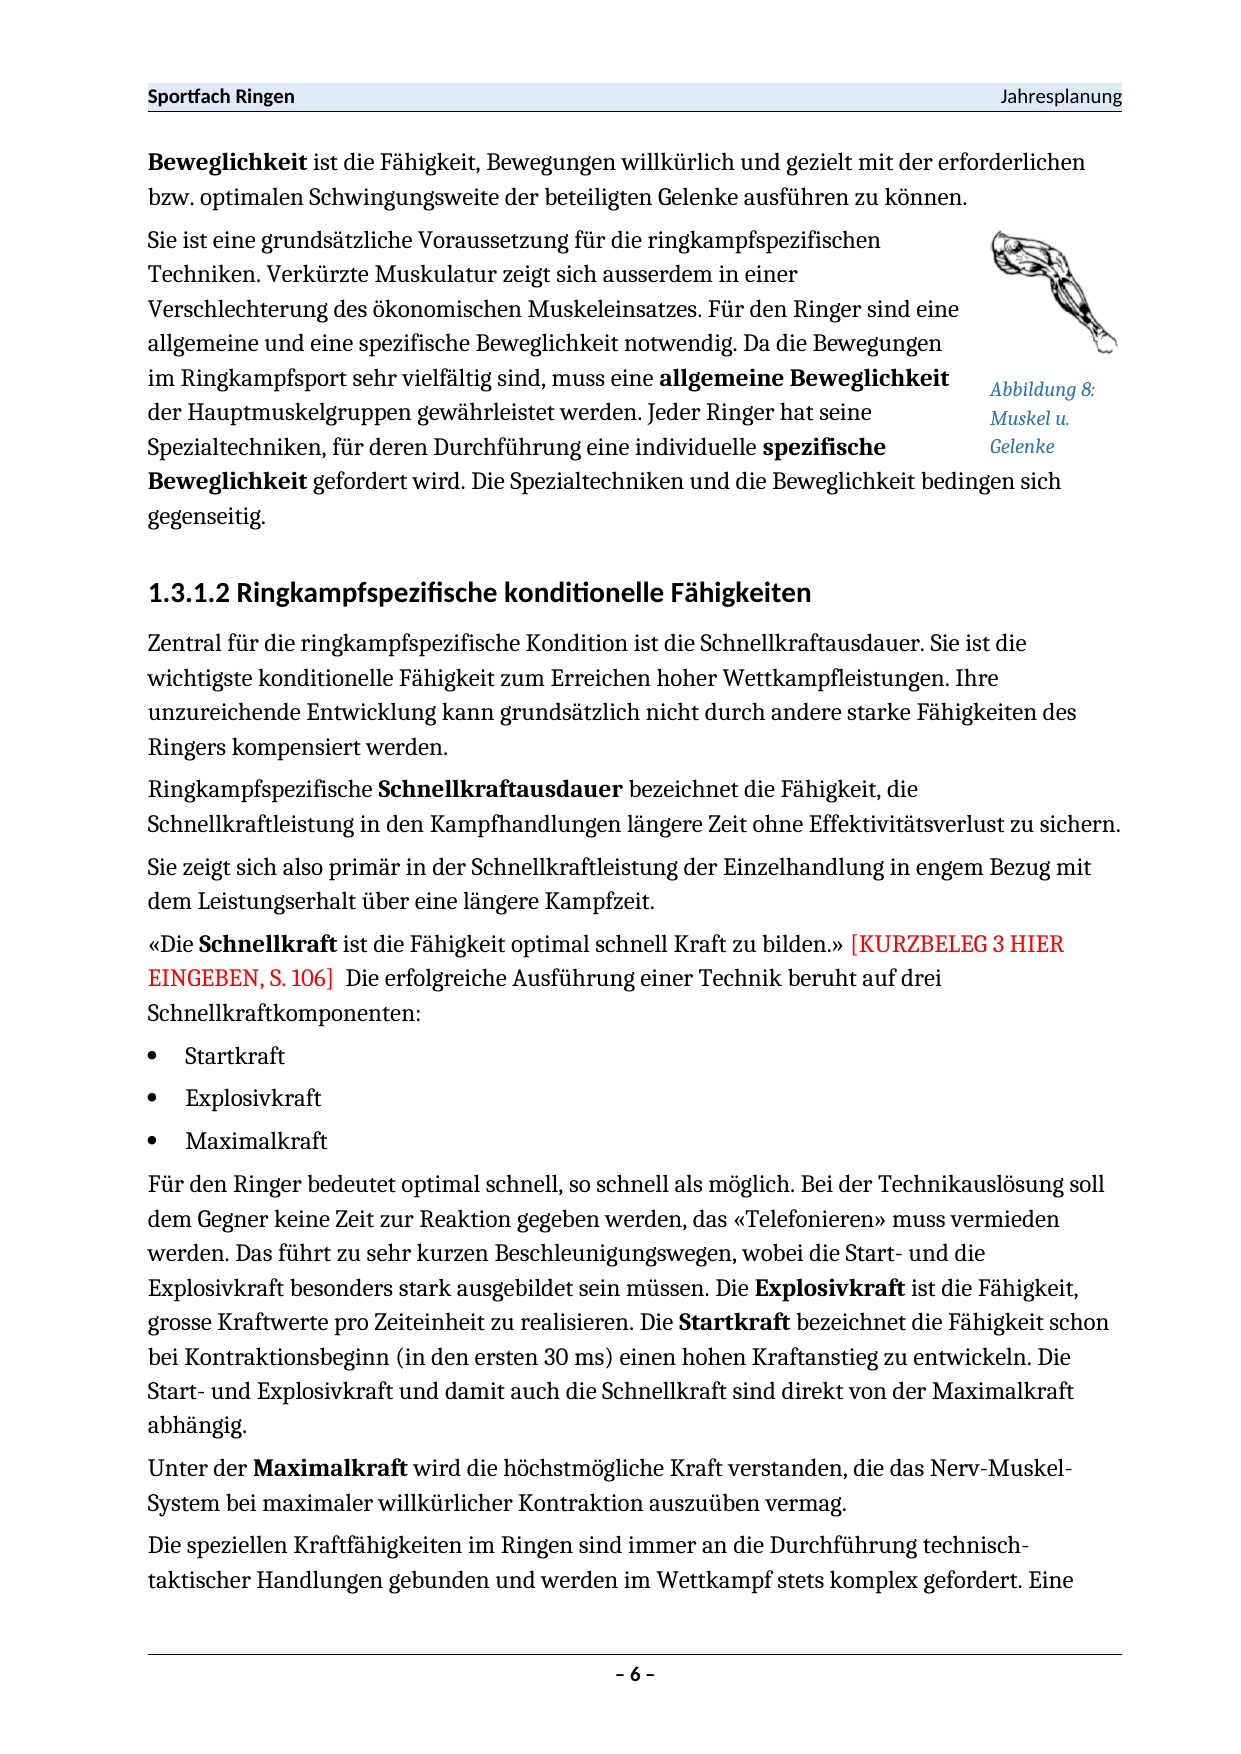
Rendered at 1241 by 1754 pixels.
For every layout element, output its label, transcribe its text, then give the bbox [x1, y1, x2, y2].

picture [990, 227, 1119, 356]
subtitle Ringkampfspezifische konditionelle Fähigkeiten [148, 574, 1122, 609]
text Sie ist eine grundsätzliche Voraussetzung für die ringkampfspezifischen Techniken. Verkürzte Muskulatur zeigt sich ausserdem in einer Verschlechterung des ökonomischen Muskeleinsatzes. Für den Ringer sind eine allgemeine und eine spezifische Beweglichkeit notwendig. Da die Bewegungen im Ringkampfsport sehr vielfältig sind, muss eine allgemeine Beweglichkeit der Hauptmuskelgruppen gewährleistet werden. Jeder Ringer hat seine Spezialtechniken, für deren Durchführung eine individuelle spezifische Beweglichkeit gefordert wird. Die Spezialtechniken und die Beweglichkeit bedingen sich gegenseitig. [148, 226, 1122, 531]
text Unter der Maximalkraft wird die höchstmögliche Kraft verstanden, die das Nerv-Muskel-System bei maximaler willkürlicher Kontraktion auszuüben vermag. [148, 1454, 1122, 1517]
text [148, 1531, 1122, 1595]
text Beweglichkeit ist die Fähigkeit, Bewegungen willkürlich und gezielt mit der erforderlichen bzw. optimalen Schwingungsweite der beteiligten Gelenke ausführen zu können. [148, 148, 1122, 212]
list Startkraft [148, 1042, 1122, 1070]
list Maximalkraft [148, 1127, 1122, 1156]
text Ringkampfspezifische Schnellkraftausdauer bezeichnet die Fähigkeit, die Schnellkraftleistung in den Kampfhandlungen längere Zeit ohne Effektivitätsverlust zu sichern. [148, 775, 1122, 838]
text Sie zeigt sich also primär in der Schnellkraftleistung der Einzelhandlung in engem Bezug mit dem Leistungserhalt über eine längere Kampfzeit. [148, 852, 1122, 916]
text «Die Schnellkraft ist die Fähigkeit optimal schnell Kraft zu bilden.» Die erfolgreiche Ausführung einer Technik beruht auf drei Schnellkraftkomponenten: [148, 930, 1122, 1027]
text Für den Ringer bedeutet optimal schnell, so schnell als möglich. Bei der Technikauslösung soll dem Gegner keine Zeit zur Reaktion gegeben werden, das «Telefonieren» muss vermieden werden. Das führt zu sehr kurzen Beschleunigungswegen, wobei die Start- und die Explosivkraft besonders stark ausgebildet sein müssen. Die Explosivkraft ist die Fähigkeit, grosse Kraftwerte pro Zeiteinheit zu realisieren. Die Startkraft bezeichnet die Fähigkeit schon bei Kontraktionsbeginn (in den ersten 30 ms) einen hohen Kraftanstieg zu entwickeln. Die Start- und Explosivkraft und damit auch die Schnellkraft sind direkt von der Maximalkraft abhängig. [148, 1170, 1122, 1440]
text Zentral für die ringkampfspezifische Kondition ist die Schnellkraftausdauer. Sie ist die wichtigste konditionelle Fähigkeit zum Erreichen hoher Wettkampfleistungen. Ihre unzureichende Entwicklung kann grundsätzlich nicht durch andere starke Fähigkeiten des Ringers kompensiert werden. [148, 629, 1122, 761]
list Explosivkraft [148, 1084, 1122, 1113]
